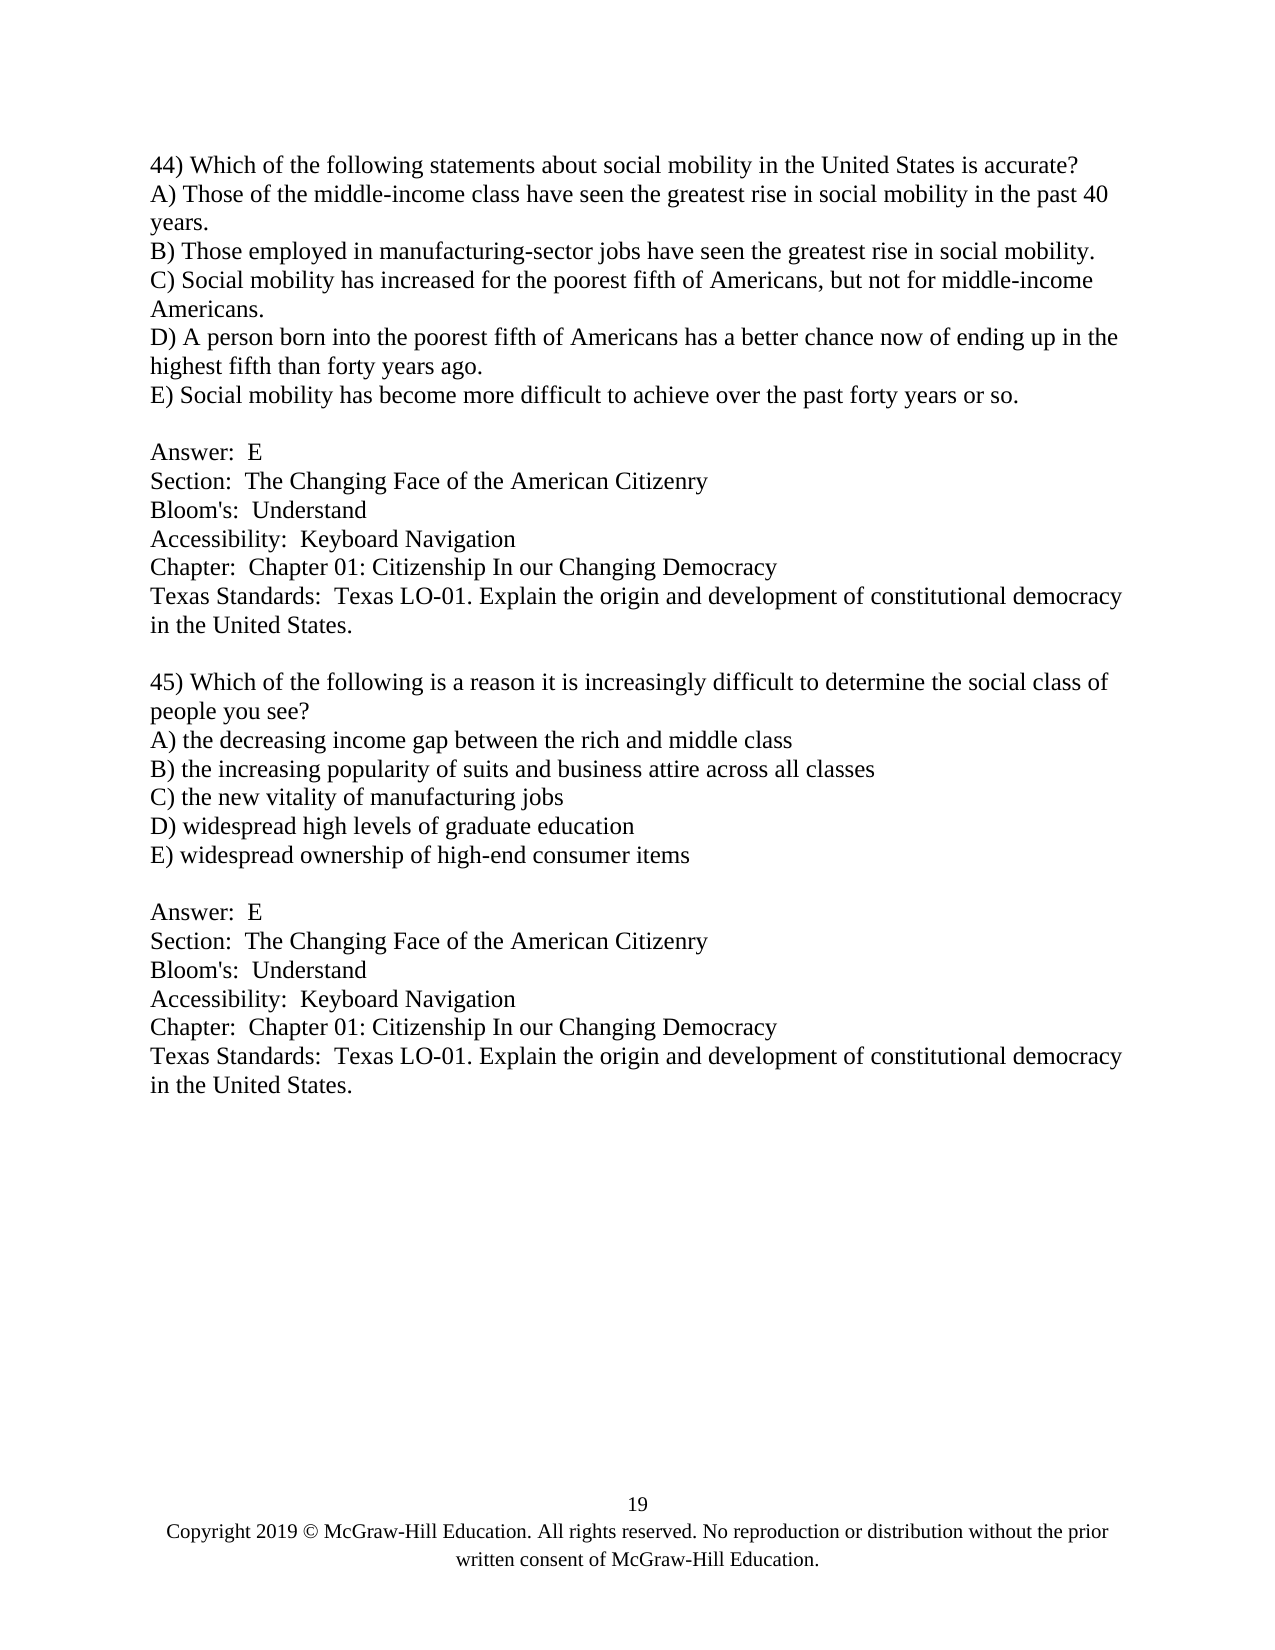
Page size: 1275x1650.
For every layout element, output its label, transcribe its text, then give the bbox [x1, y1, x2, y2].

text A) Those of the middle-income class have seen the greatest rise in social mobility in the past 40 years. [150, 179, 1125, 236]
text Chapter: Chapter 01: Citizenship In our Changing Democracy [150, 1012, 1125, 1041]
text 44) Which of the following statements about social mobility in the United States is accurate? [150, 150, 1125, 179]
text B) Those employed in manufacturing-sector jobs have seen the greatest rise in social mobility. [150, 236, 1125, 265]
text E) Social mobility has become more difficult to achieve over the past forty years or so. [150, 380, 1125, 409]
text Answer: E [150, 897, 1125, 926]
text D) widespread high levels of graduate education [150, 811, 1125, 840]
text 45) Which of the following is a reason it is increasingly difficult to determine the social class of people you see? [150, 667, 1125, 725]
text A) the decreasing income gap between the rich and middle class [150, 725, 1125, 754]
text C) Social mobility has increased for the poorest fifth of Americans, but not for middle-income Americans. [150, 265, 1125, 322]
text B) the increasing popularity of suits and business attire across all classes [150, 754, 1125, 782]
text Chapter: Chapter 01: Citizenship In our Changing Democracy [150, 552, 1125, 581]
text Bloom's: Understand [150, 955, 1125, 984]
text Accessibility: Keyboard Navigation [150, 524, 1125, 552]
text C) the new vitality of manufacturing jobs [150, 782, 1125, 811]
text Texas Standards: Texas LO-01. Explain the origin and development of constitutional democracy in the United States. [150, 1041, 1125, 1099]
text E) widespread ownership of high-end consumer items [150, 840, 1125, 869]
text Section: The Changing Face of the American Citizenry [150, 466, 1125, 495]
text Answer: E [150, 437, 1125, 466]
text Accessibility: Keyboard Navigation [150, 984, 1125, 1012]
text Section: The Changing Face of the American Citizenry [150, 926, 1125, 955]
text Bloom's: Understand [150, 495, 1125, 524]
text Texas Standards: Texas LO-01. Explain the origin and development of constitutional democracy in the United States. [150, 581, 1125, 639]
text D) A person born into the poorest fifth of Americans has a better chance now of ending up in the highest fifth than forty years ago. [150, 322, 1125, 380]
